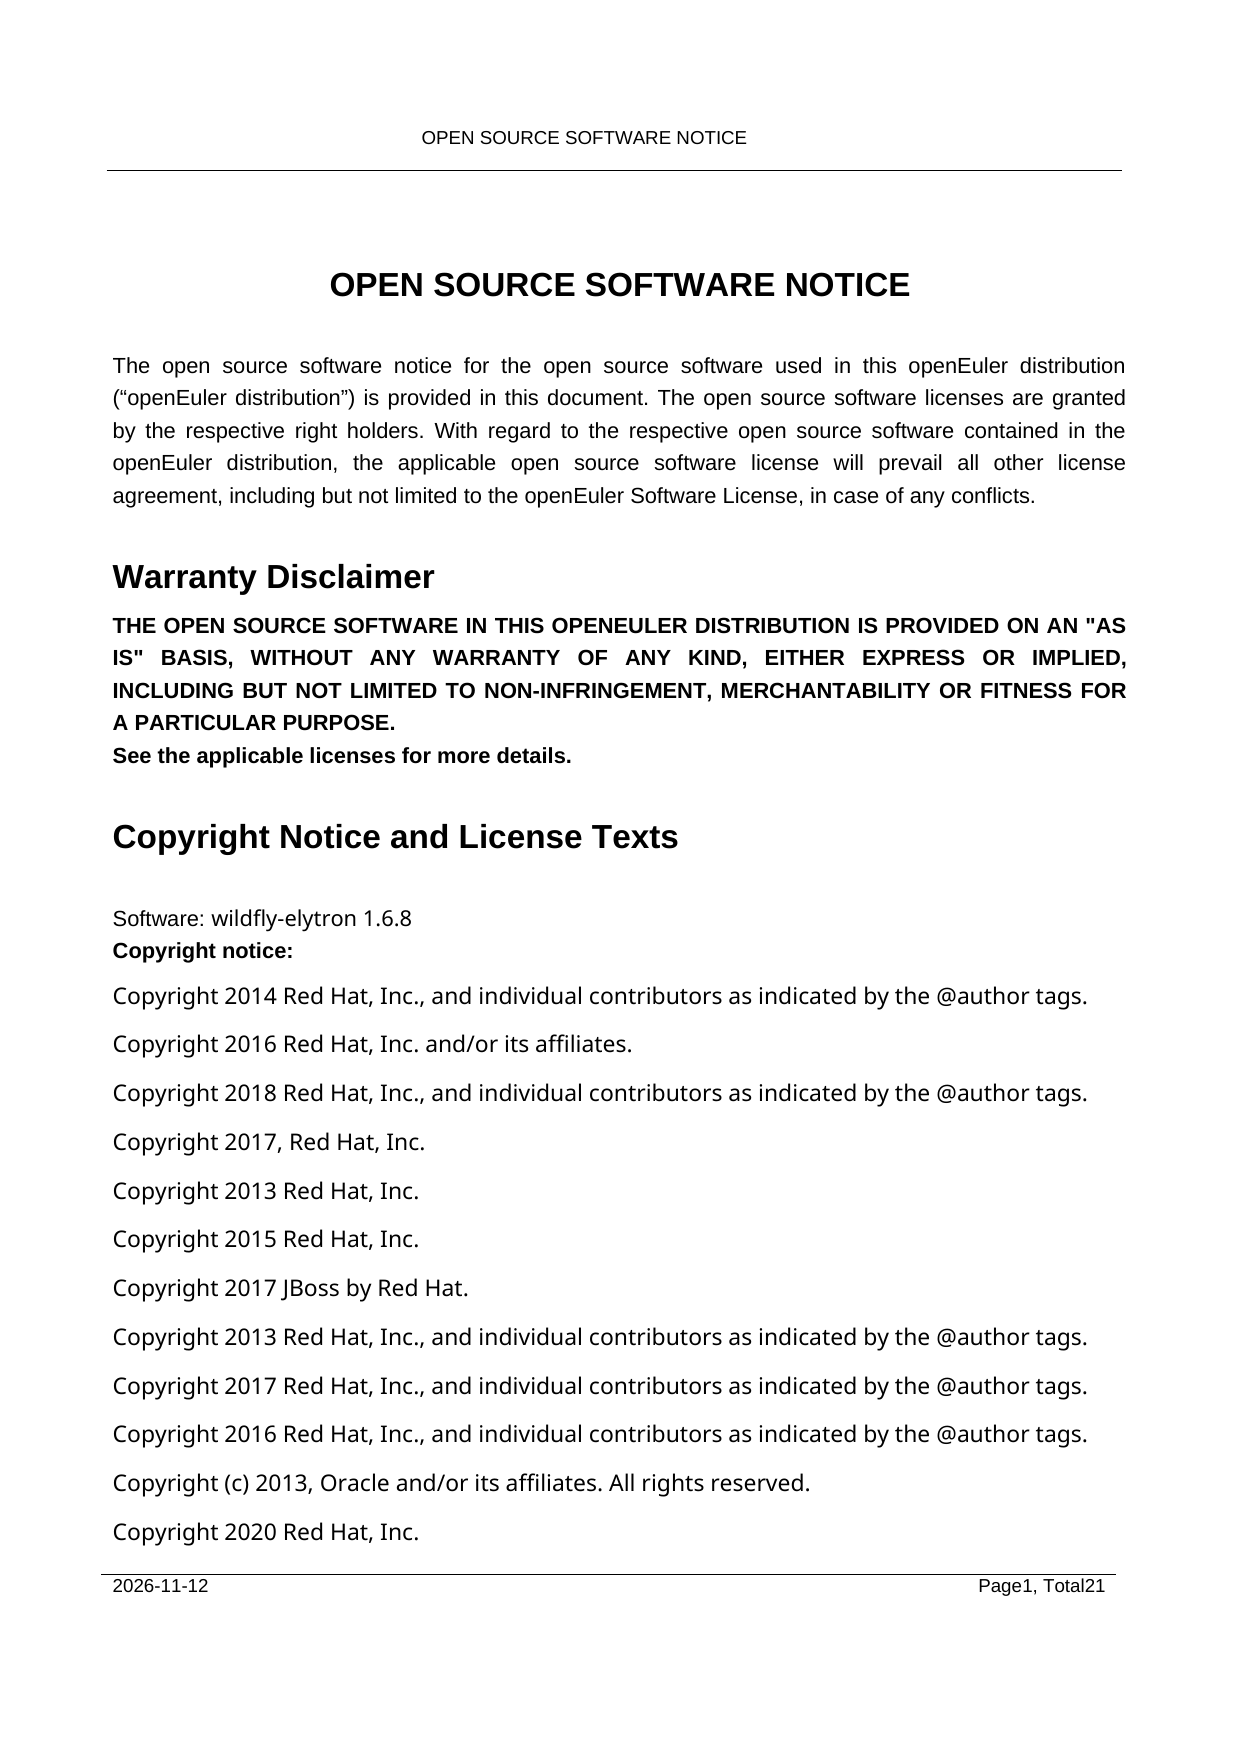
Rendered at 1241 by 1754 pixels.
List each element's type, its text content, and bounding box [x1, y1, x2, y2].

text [112, 979, 1128, 1548]
text Software: wildfly-elytron 1.6.8 [112, 901, 1128, 934]
text Warranty Disclaimer [112, 544, 1128, 609]
text Copyright notice: [112, 934, 1128, 966]
text The open source software notice for the open source software used in this openEuler distribution (“openEuler distribution”) is provided in this document. The open source software licenses are granted by the respective right holders. With regard to the respective open source software contained in the openEuler distribution, the applicable open source software license will prevail all other license agreement, including but not limited to the openEuler Software License, in case of any conflicts. [112, 349, 1128, 511]
text Copyright Notice and License Texts [112, 804, 1128, 869]
text THE OPEN SOURCE SOFTWARE IN THIS OPENEULER DISTRIBUTION IS PROVIDED ON AN "AS IS" BASIS, WITHOUT ANY WARRANTY OF ANY KIND, EITHER EXPRESS OR IMPLIED, INCLUDING BUT NOT LIMITED TO NON-INFRINGEMENT, MERCHANTABILITY OR FITNESS FOR A PARTICULAR PURPOSE. See the applicable licenses for more details. [112, 609, 1128, 771]
text OPEN SOURCE SOFTWARE NOTICE [112, 251, 1128, 316]
